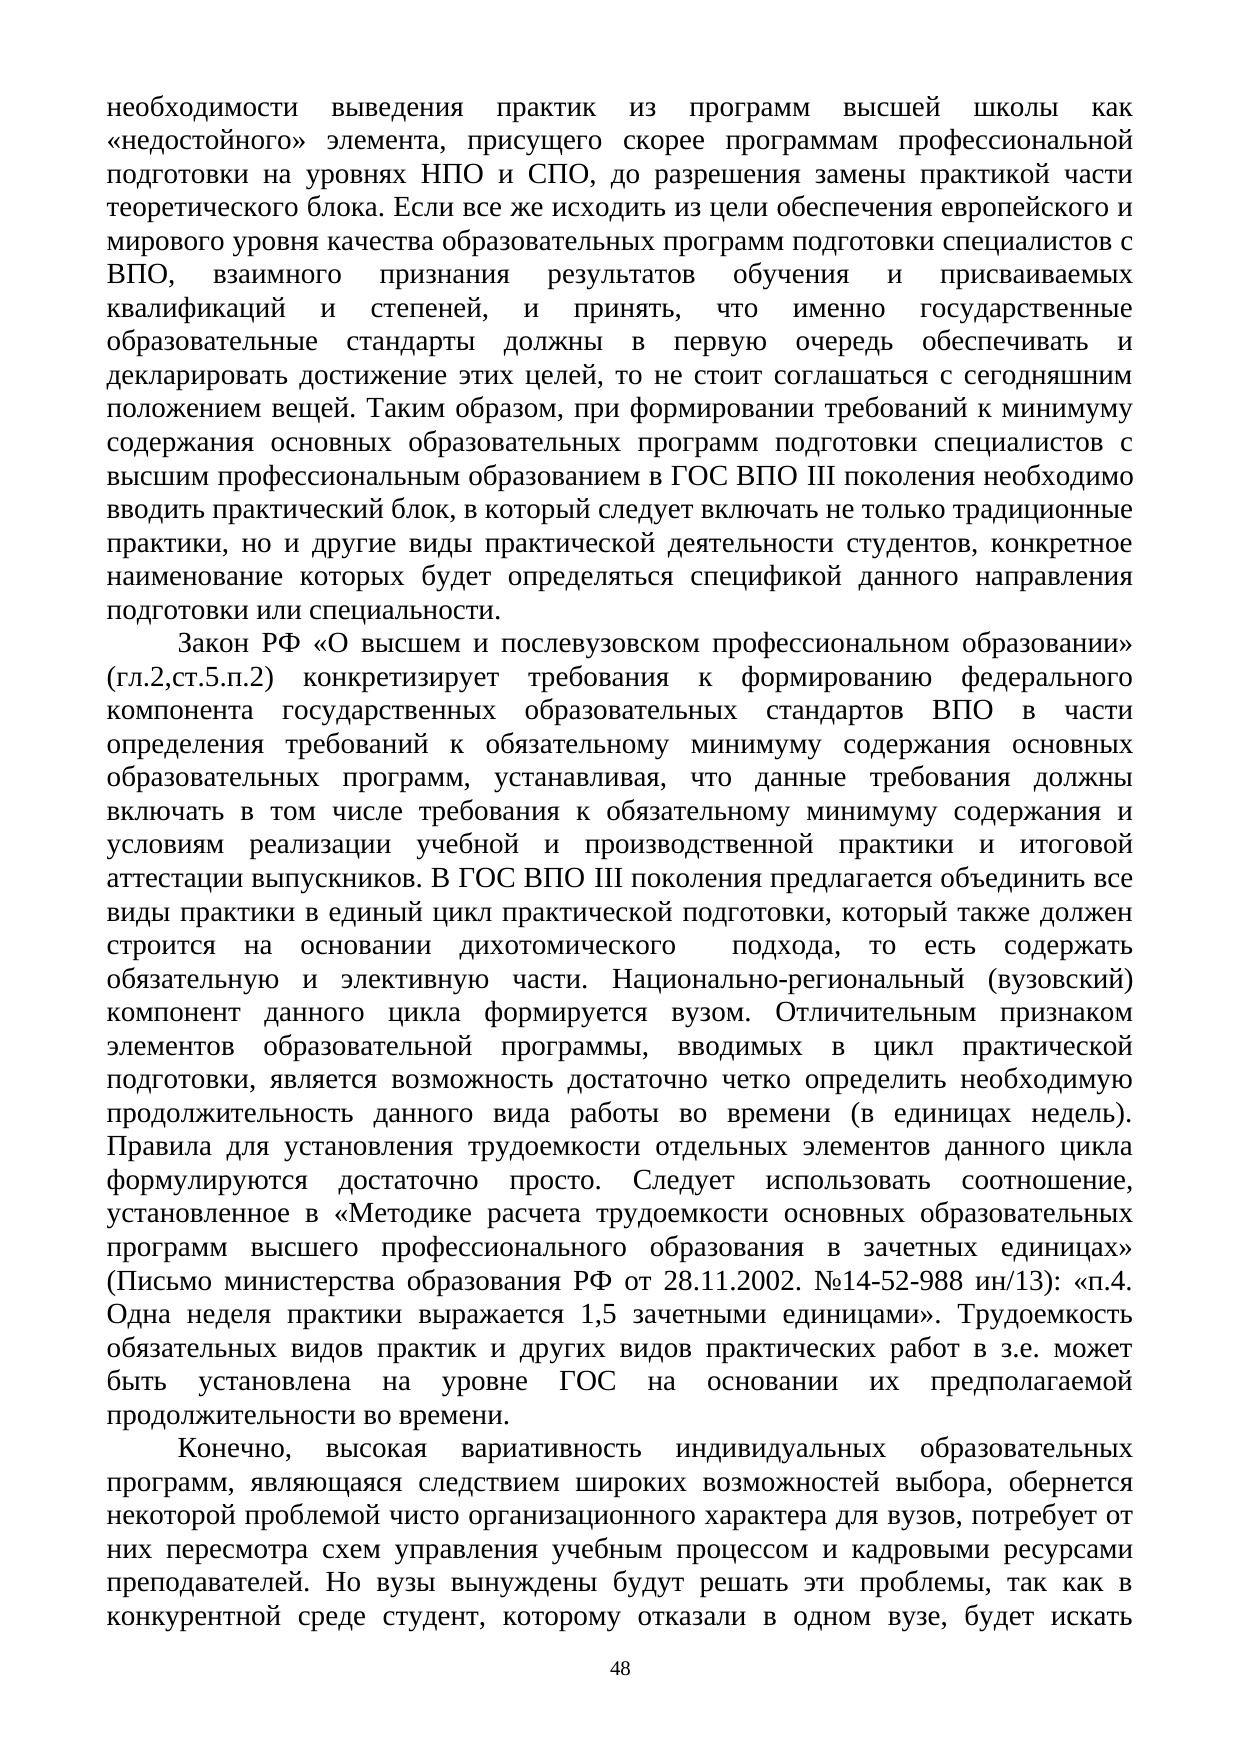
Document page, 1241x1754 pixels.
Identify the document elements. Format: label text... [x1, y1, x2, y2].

text Закон РФ «О высшем и послевузовском профессиональном образовании» (гл.2,ст.5.п.2) конкретизирует требования к формированию федерального компонента государственных образовательных стандартов ВПО в части определения требований к обязательному минимуму содержания основных образовательных программ, устанавливая, что данные требования должны включать в том числе требования к обязательному минимуму содержания и условиям реализации учебной и производственной практики и итоговой аттестации выпускников. В ГОС ВПО III поколения предлагается объединить все виды практики в единый цикл практической подготовки, который также должен строится на основании дихотомического подхода, то есть содержать обязательную и элективную части. Национально-региональный (вузовский) компонент данного цикла формируется вузом. Отличительным признаком элементов образовательной программы, вводимых в цикл практической подготовки, является возможность достаточно четко определить необходимую продолжительность данного вида работы во времени (в единицах недель). Правила для установления трудоемкости отдельных элементов данного цикла формулируются достаточно просто. Следует использовать соотношение, установленное в «Методике расчета трудоемкости основных образовательных программ высшего профессионального образования в зачетных единицах» (Письмо министерства образования РФ от 28.11.2002. №14-52-988 ин/13): «п.4. Одна неделя практики выражается 1,5 зачетными единицами». Трудоемкость обязательных видов практик и других видов практических работ в з.е. может быть установлена на уровне ГОС на основании их предполагаемой продолжительности во времени. [106, 625, 1134, 1430]
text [106, 89, 1134, 625]
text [106, 1430, 1134, 1632]
